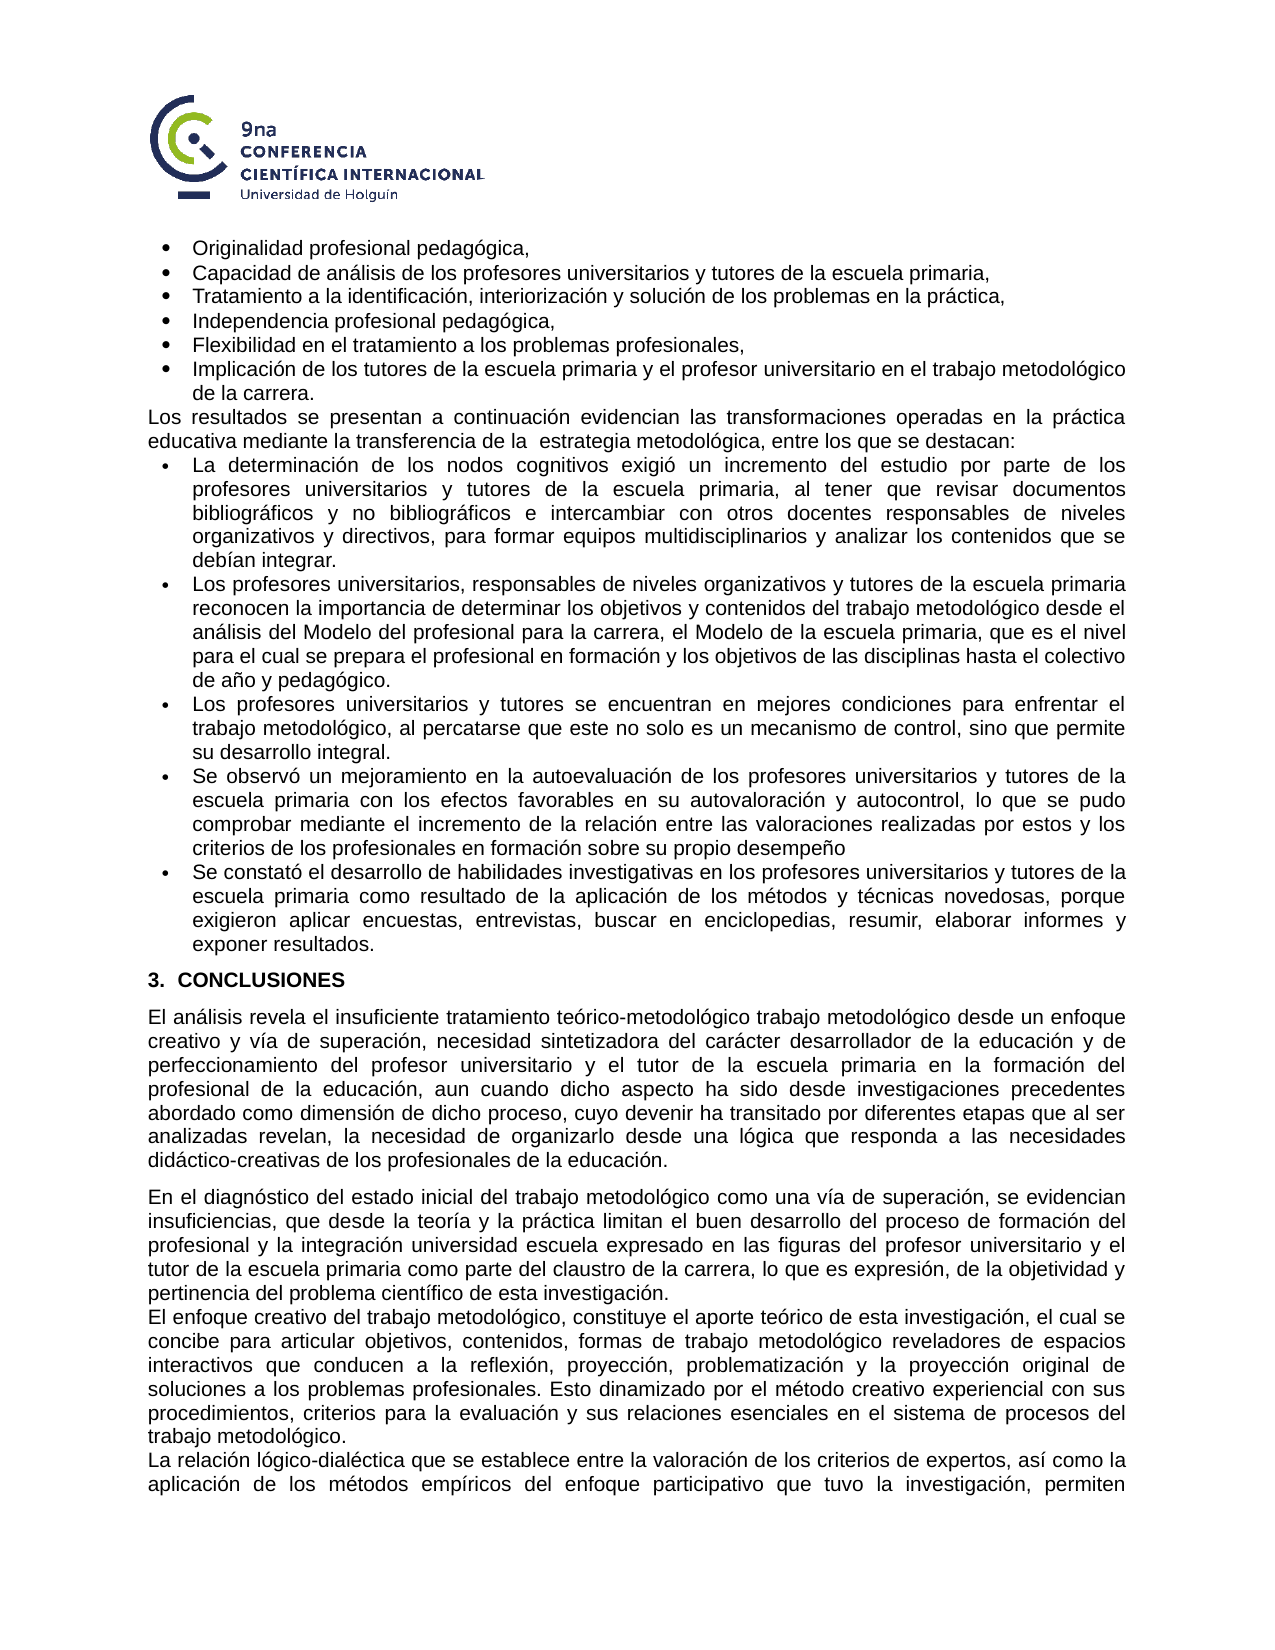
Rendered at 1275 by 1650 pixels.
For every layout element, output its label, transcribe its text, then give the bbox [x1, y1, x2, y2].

text En el diagnóstico del estado inicial del trabajo metodológico como una vía de superación, se evidencian insuficiencias, que desde la teoría y la práctica limitan el buen desarrollo del proceso de formación del profesional y la integración universidad escuela expresado en las figuras del profesor universitario y el tutor de la escuela primaria como parte del claustro de la carrera, lo que es expresión, de la objetividad y pertinencia del problema científico de esta investigación. [148, 1185, 1127, 1304]
text El enfoque creativo del trabajo metodológico, constituye el aporte teórico de esta investigación, el cual se concibe para articular objetivos, contenidos, formas de trabajo metodológico reveladores de espacios interactivos que conducen a la reflexión, proyección, problematización y la proyección original de soluciones a los problemas profesionales. Esto dinamizado por el método creativo experiencial con sus procedimientos, criterios para la evaluación y sus relaciones esenciales en el sistema de procesos del trabajo metodológico. [148, 1304, 1127, 1448]
text El análisis revela el insuficiente tratamiento teórico-metodológico trabajo metodológico desde un enfoque creativo y vía de superación, necesidad sintetizadora del carácter desarrollador de la educación y de perfeccionamiento del profesor universitario y el tutor de la escuela primaria en la formación del profesional de la educación, aun cuando dicho aspecto ha sido desde investigaciones precedentes abordado como dimensión de dicho proceso, cuyo devenir ha transitado por diferentes etapas que al ser analizadas revelan, la necesidad de organizarlo desde una lógica que responda a las necesidades didáctico-creativas de los profesionales de la educación. [148, 1004, 1127, 1172]
list Tratamiento a la identificación, interiorización y solución de los problemas en la práctica, [162, 284, 1127, 308]
list Capacidad de análisis de los profesores universitarios y tutores de la escuela primaria, [162, 260, 1127, 284]
list Se constató el desarrollo de habilidades investigativas en los profesores universitarios y tutores de la escuela primaria como resultado de la aplicación de los métodos y técnicas novedosas, porque exigieron aplicar encuestas, entrevistas, buscar en enciclopedias, resumir, elaborar informes y exponer resultados. [162, 860, 1127, 956]
list Implicación de los tutores de la escuela primaria y el profesor universitario en el trabajo metodológico de la carrera. [162, 357, 1127, 404]
list La determinación de los nodos cognitivos exigió un incremento del estudio por parte de los profesores universitarios y tutores de la escuela primaria, al tener que revisar documentos bibliográficos y no bibliográficos e intercambiar con otros docentes responsables de niveles organizativos y directivos, para formar equipos multidisciplinarios y analizar los contenidos que se debían integrar. [162, 452, 1127, 572]
list Originalidad profesional pedagógica, [162, 236, 1127, 260]
list Los profesores universitarios y tutores se encuentran en mejores condiciones para enfrentar el trabajo metodológico, al percatarse que este no solo es un mecanismo de control, sino que permite su desarrollo integral. [162, 692, 1127, 764]
text Los resultados se presentan a continuación evidencian las transformaciones operadas en la práctica educativa mediante la transferencia de la estrategia metodológica, entre los que se destacan: [148, 404, 1127, 452]
list Los profesores universitarios, responsables de niveles organizativos y tutores de la escuela primaria reconocen la importancia de determinar los objetivos y contenidos del trabajo metodológico desde el análisis del Modelo del profesional para la carrera, el Modelo de la escuela primaria, que es el nivel para el cual se prepara el profesional en formación y los objetivos de las disciplinas hasta el colectivo de año y pedagógico. [162, 572, 1127, 692]
list Se observó un mejoramiento en la autoevaluación de los profesores universitarios y tutores de la escuela primaria con los efectos favorables en su autovaloración y autocontrol, lo que se pudo comprobar mediante el incremento de la relación entre las valoraciones realizadas por estos y los criterios de los profesionales en formación sobre su propio desempeño [162, 764, 1127, 860]
list Independencia profesional pedagógica, [162, 308, 1127, 332]
list Flexibilidad en el tratamiento a los problemas profesionales, [162, 332, 1127, 357]
picture [144, 86, 486, 206]
list Conclusiones [148, 968, 1127, 992]
